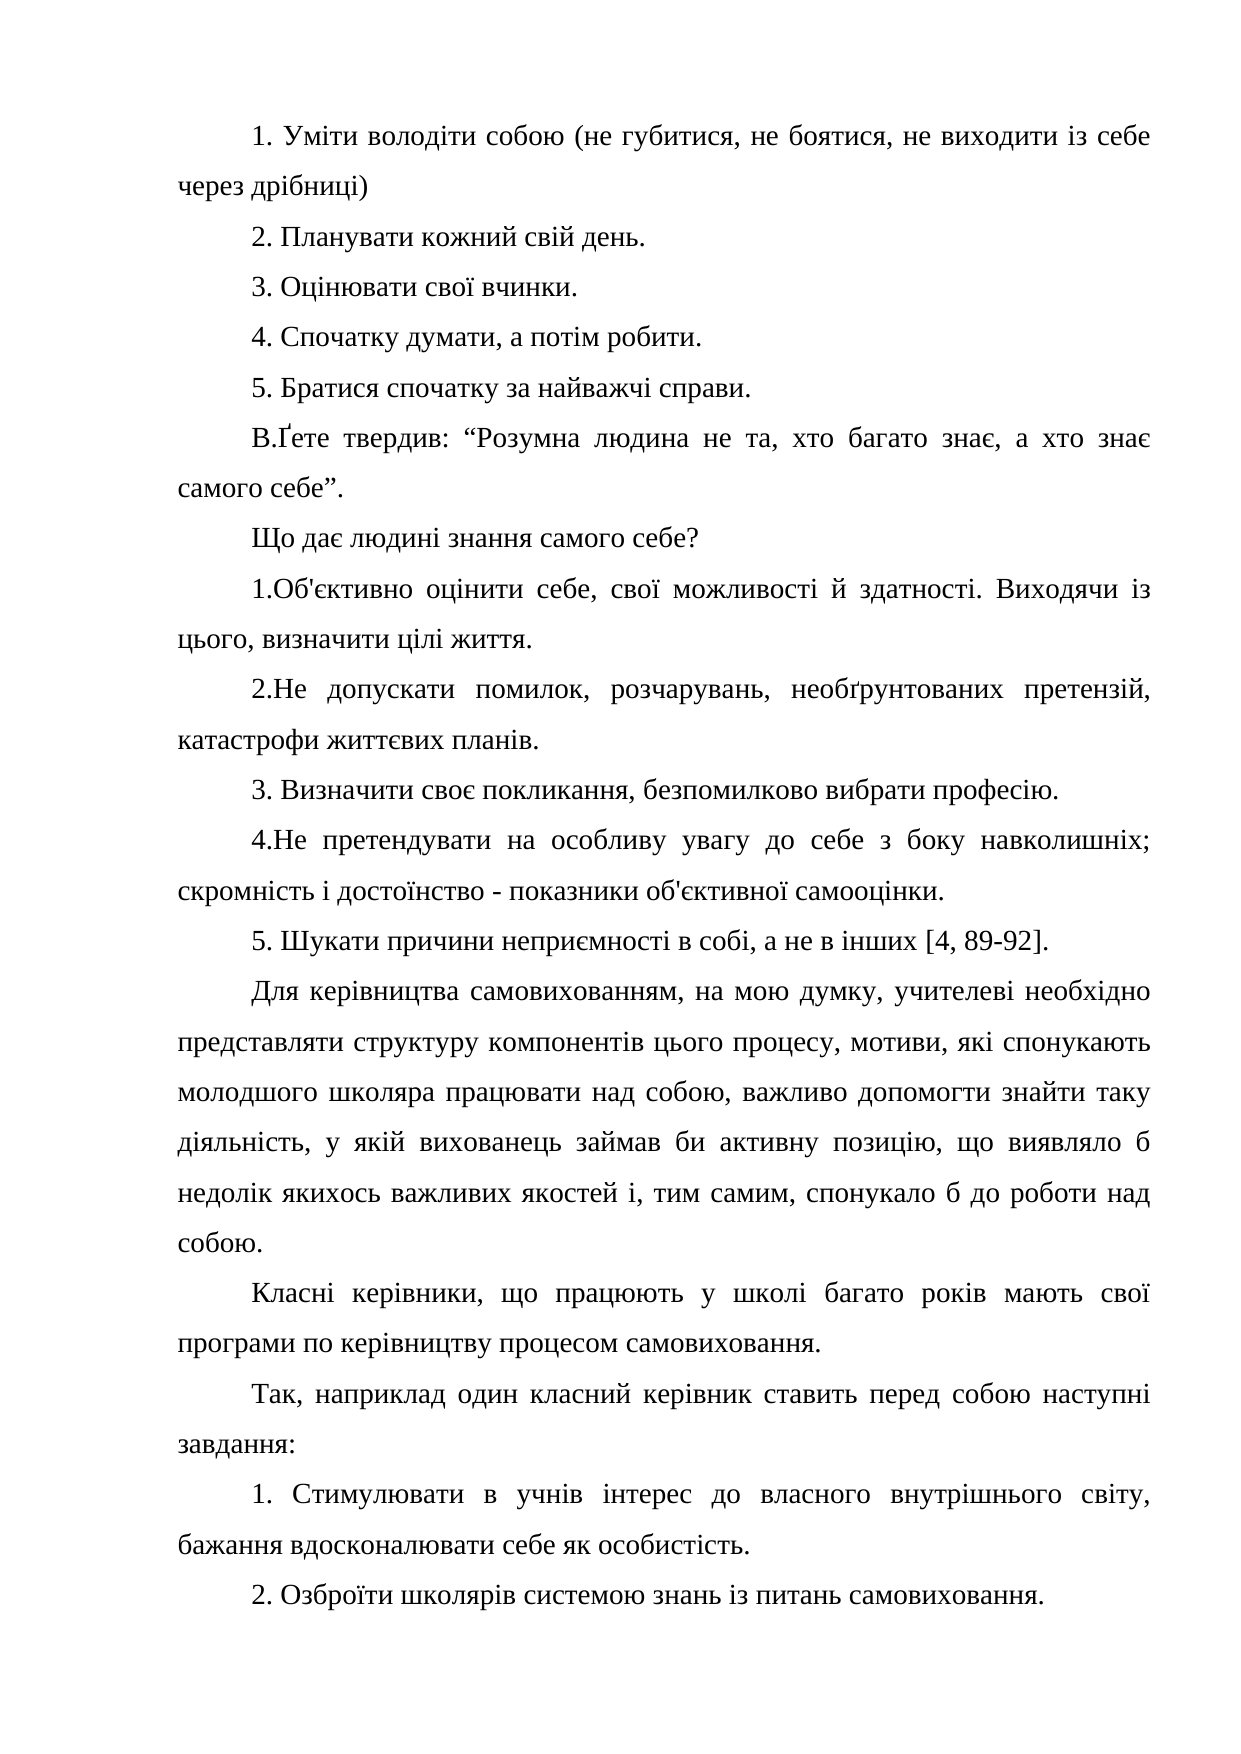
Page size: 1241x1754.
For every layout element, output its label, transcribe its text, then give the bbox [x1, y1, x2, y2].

text 4. Спочатку думати, а потім робити. [177, 319, 1152, 353]
text 2.Не допускати помилок, розчарувань, необґрунтованих претензій, катастрофи життєвих планів. [177, 672, 1152, 755]
text 5. Братися спочатку за найважчі справи. [177, 370, 1152, 403]
text Для керівництва самовихованням, на мою думку, учителеві необхідно представляти структуру компонентів цього процесу, мотиви, які спонукають молодшого школяра працювати над собою, важливо допомогти знайти таку діяльність, у якій вихованець займав би активну позицію, що виявляло б недолік якихось важливих якостей і, тим самим, спонукало б до роботи над собою. [177, 973, 1152, 1258]
text 1.Об'єктивно оцінити себе, свої можливості й здатності. Виходячи із цього, визначити цілі життя. [177, 571, 1152, 655]
text Так, наприклад один класний керівник ставить перед собою наступні завдання: [177, 1376, 1152, 1460]
text 1. Уміти володіти собою (не губитися, не боятися, не виходити із себе через дрібниці) [177, 118, 1152, 202]
text 4.Не претендувати на особливу увагу до себе з боку навколишніх; скромність і достоїнство - показники об'єктивної самооцінки. [177, 822, 1152, 906]
text 2. Планувати кожний свій день. [177, 219, 1152, 252]
text 3. Визначити своє покликання, безпомилково вибрати професію. [177, 772, 1152, 806]
text 1. Стимулювати в учнів інтерес до власного внутрішнього світу, бажання вдосконалювати себе як особистість. [177, 1477, 1152, 1560]
text 3. Оцінювати свої вчинки. [177, 269, 1152, 303]
text 2. Озброїти школярів системою знань із питань самовиховання. [177, 1577, 1152, 1611]
text Що дає людині знання самого себе? [177, 521, 1152, 554]
text Класні керівники, що працюють у школі багато років мають свої програми по керівництву процесом самовиховання. [177, 1275, 1152, 1359]
text В.Ґете твердив: “Розумна людина не та, хто багато знає, а хто знає самого себе”. [177, 420, 1152, 504]
text 5. Шукати причини неприємності в собі, а не в інших [4, 89-92]. [177, 923, 1152, 957]
